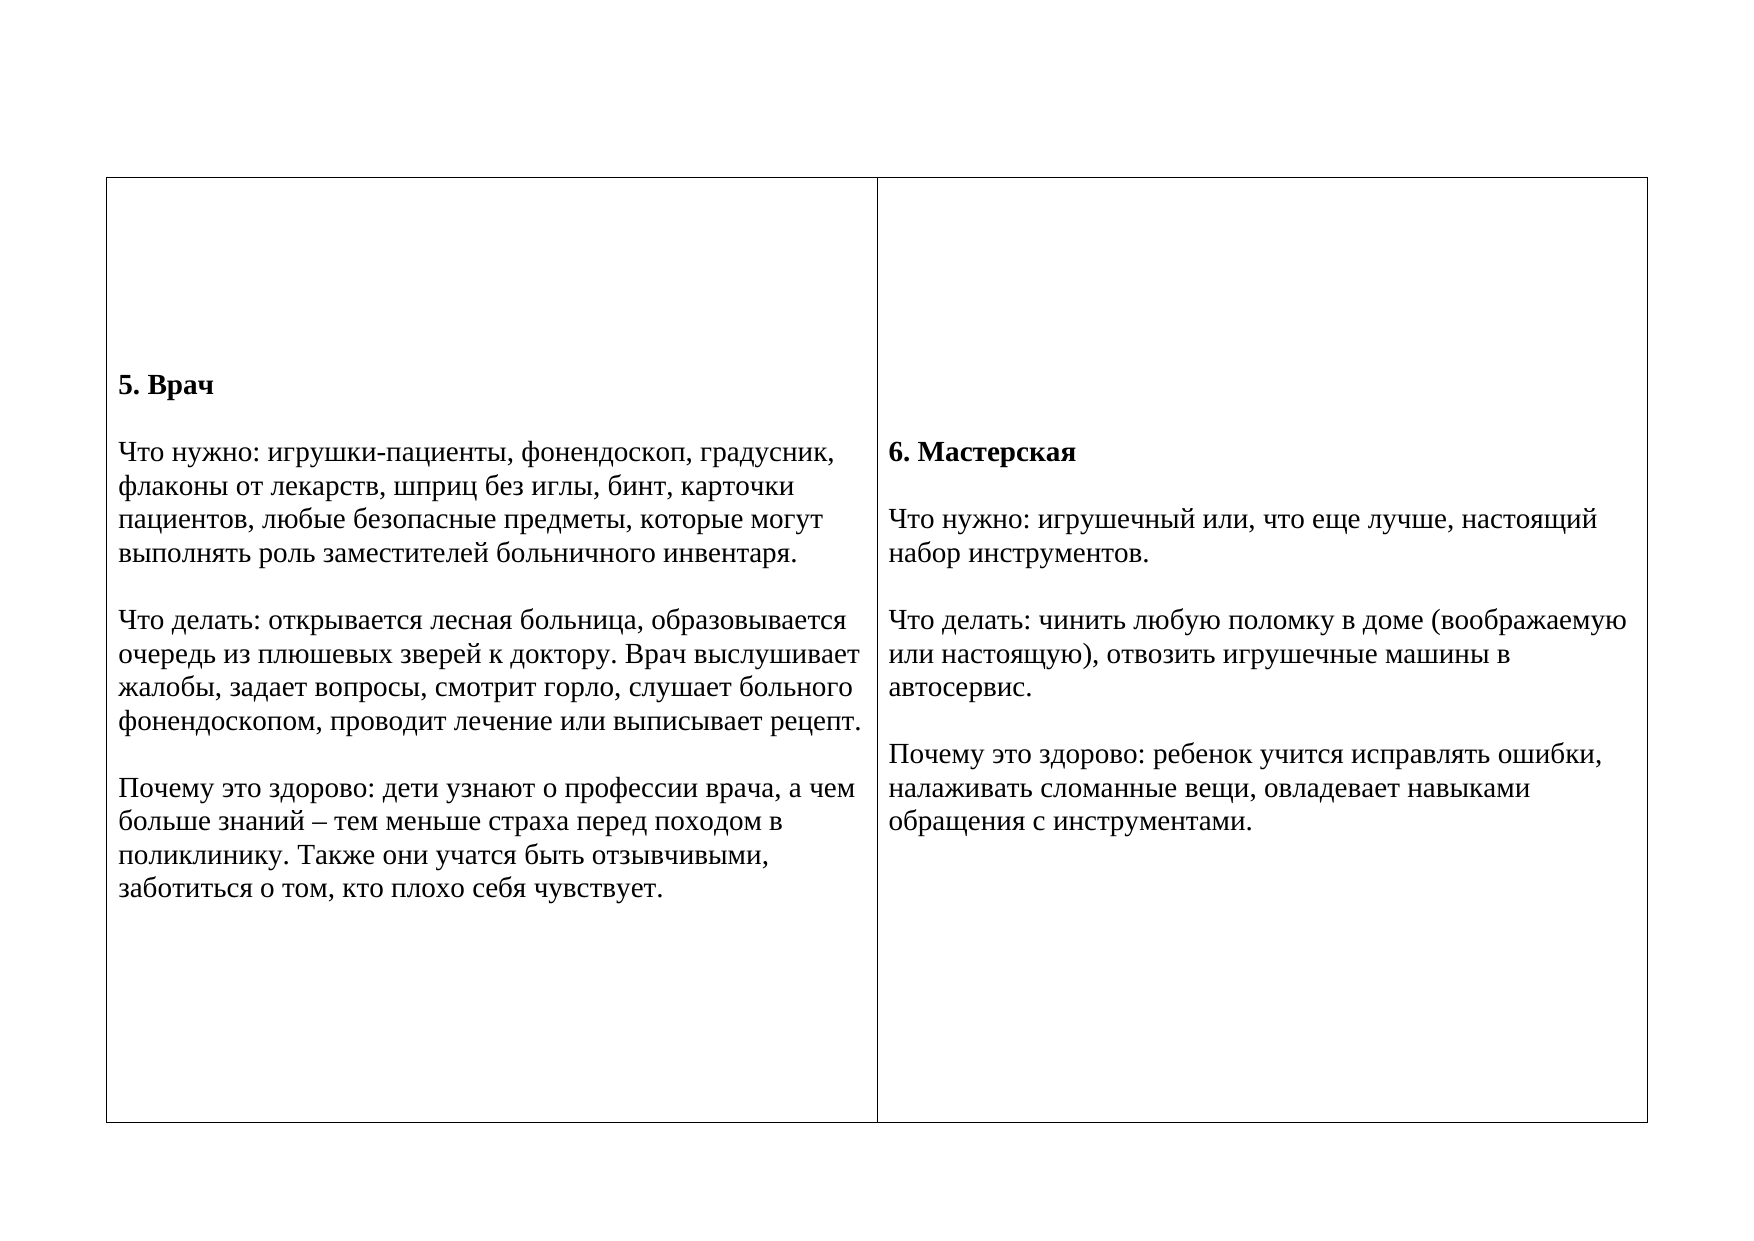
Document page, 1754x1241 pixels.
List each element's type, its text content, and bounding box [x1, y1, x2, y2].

table_cell 5. Врач Что нужно: игрушки-пациенты, фонендоскоп, градусник, флаконы от лекарств, шприц без иглы, бинт, карточки пациентов, любые безопасные предметы, которые могут выполнять роль заместителей больничного инвентаря. Что делать: открывается лесная больница, образовывается очередь из плюшевых зверей к доктору. Врач выслушивает жалобы, задает вопросы, смотрит горло, слушает больного фонендоскопом, проводит лечение или выписывает рецепт. Почему это здорово: дети узнают о профессии врача, а чем больше знаний – тем меньше страха перед походом в поликлинику. Также они учатся быть отзывчивыми, заботиться о том, кто плохо себя чувствует. [107, 178, 877, 1122]
table_cell 6. Мастерская Что нужно: игрушечный или, что еще лучше, настоящий набор инструментов. Что делать: чинить любую поломку в доме (воображаемую или настоящую), отвозить игрушечные машины в автосервис. Почему это здорово: ребенок учится исправлять ошибки, налаживать сломанные вещи, овладевает навыками обращения с инструментами. [878, 178, 1647, 1122]
